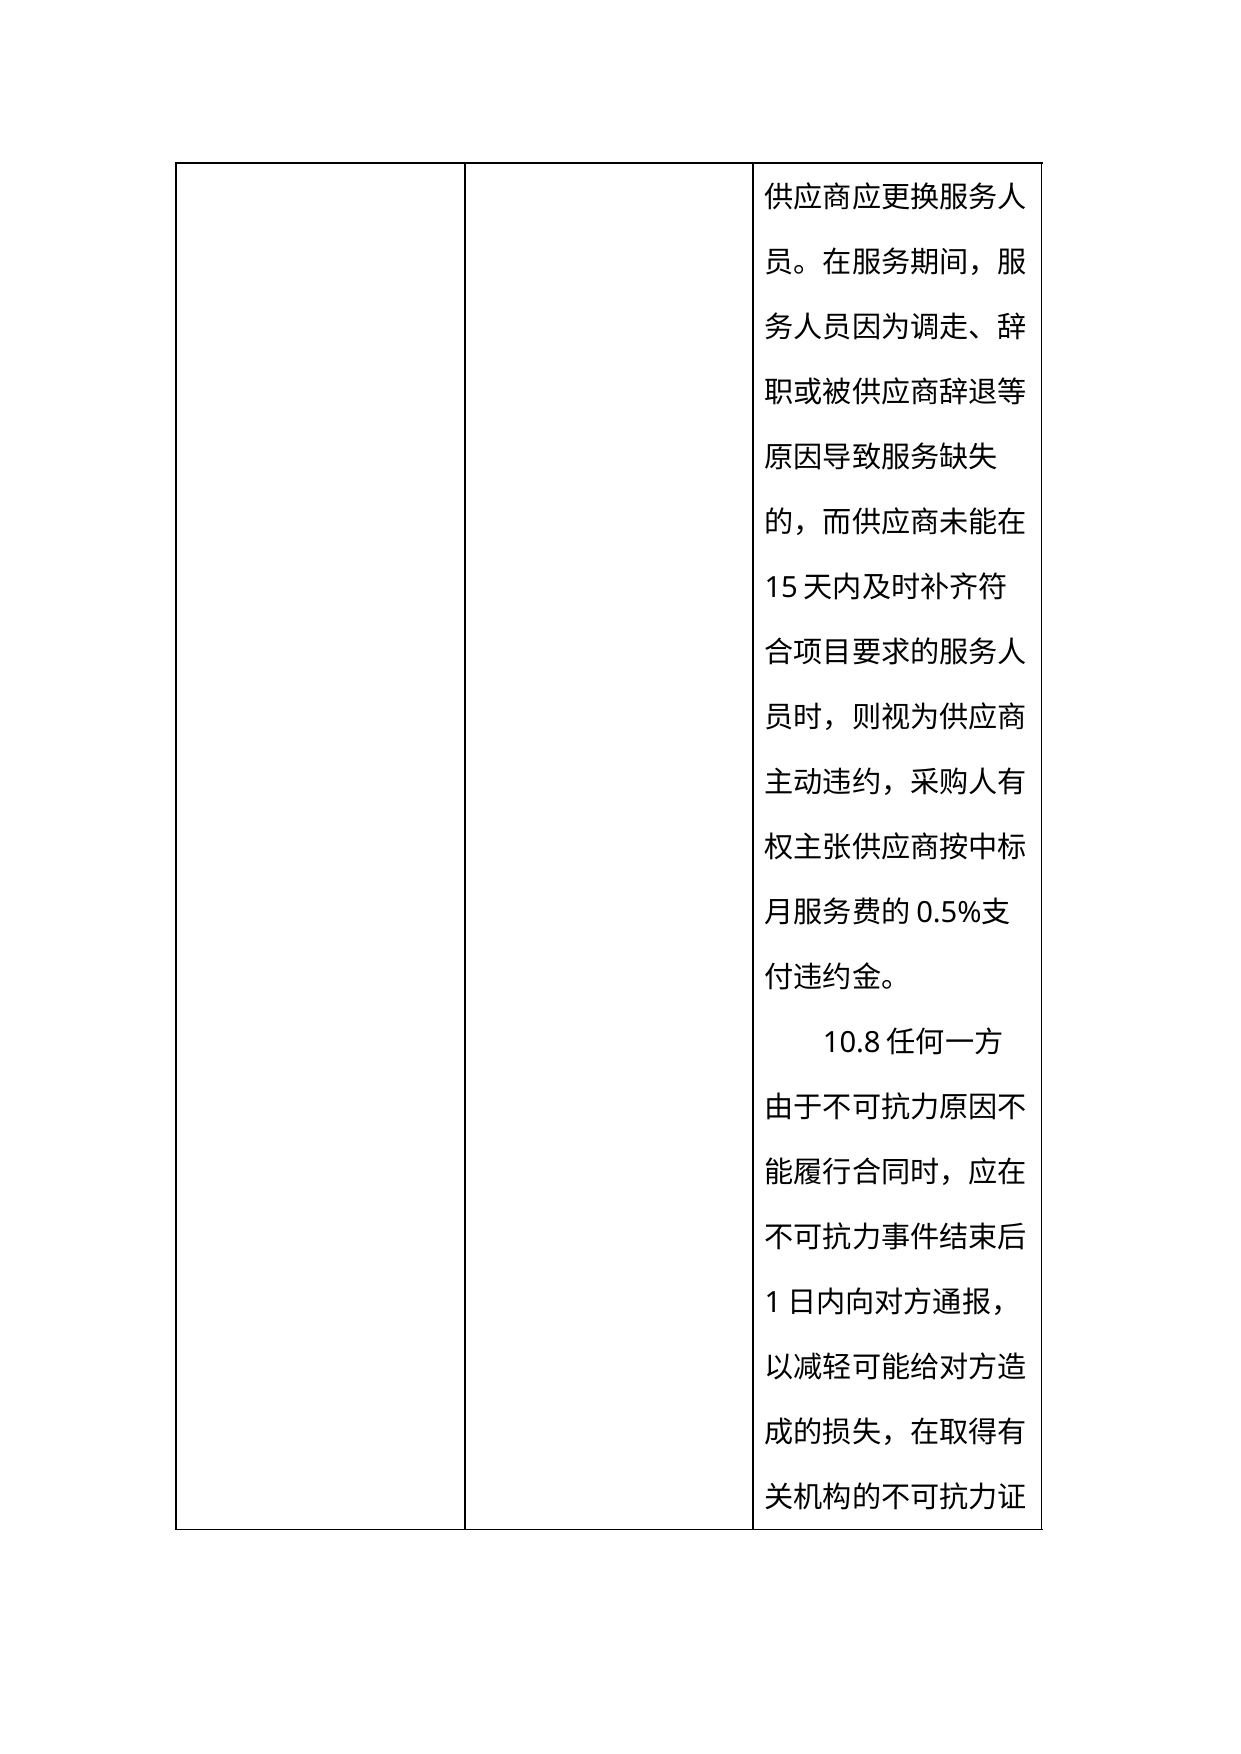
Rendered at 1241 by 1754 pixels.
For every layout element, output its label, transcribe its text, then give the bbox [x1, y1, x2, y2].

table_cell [754, 164, 1041, 1528]
table_cell [177, 164, 464, 1528]
table_cell 1 [466, 164, 752, 1528]
